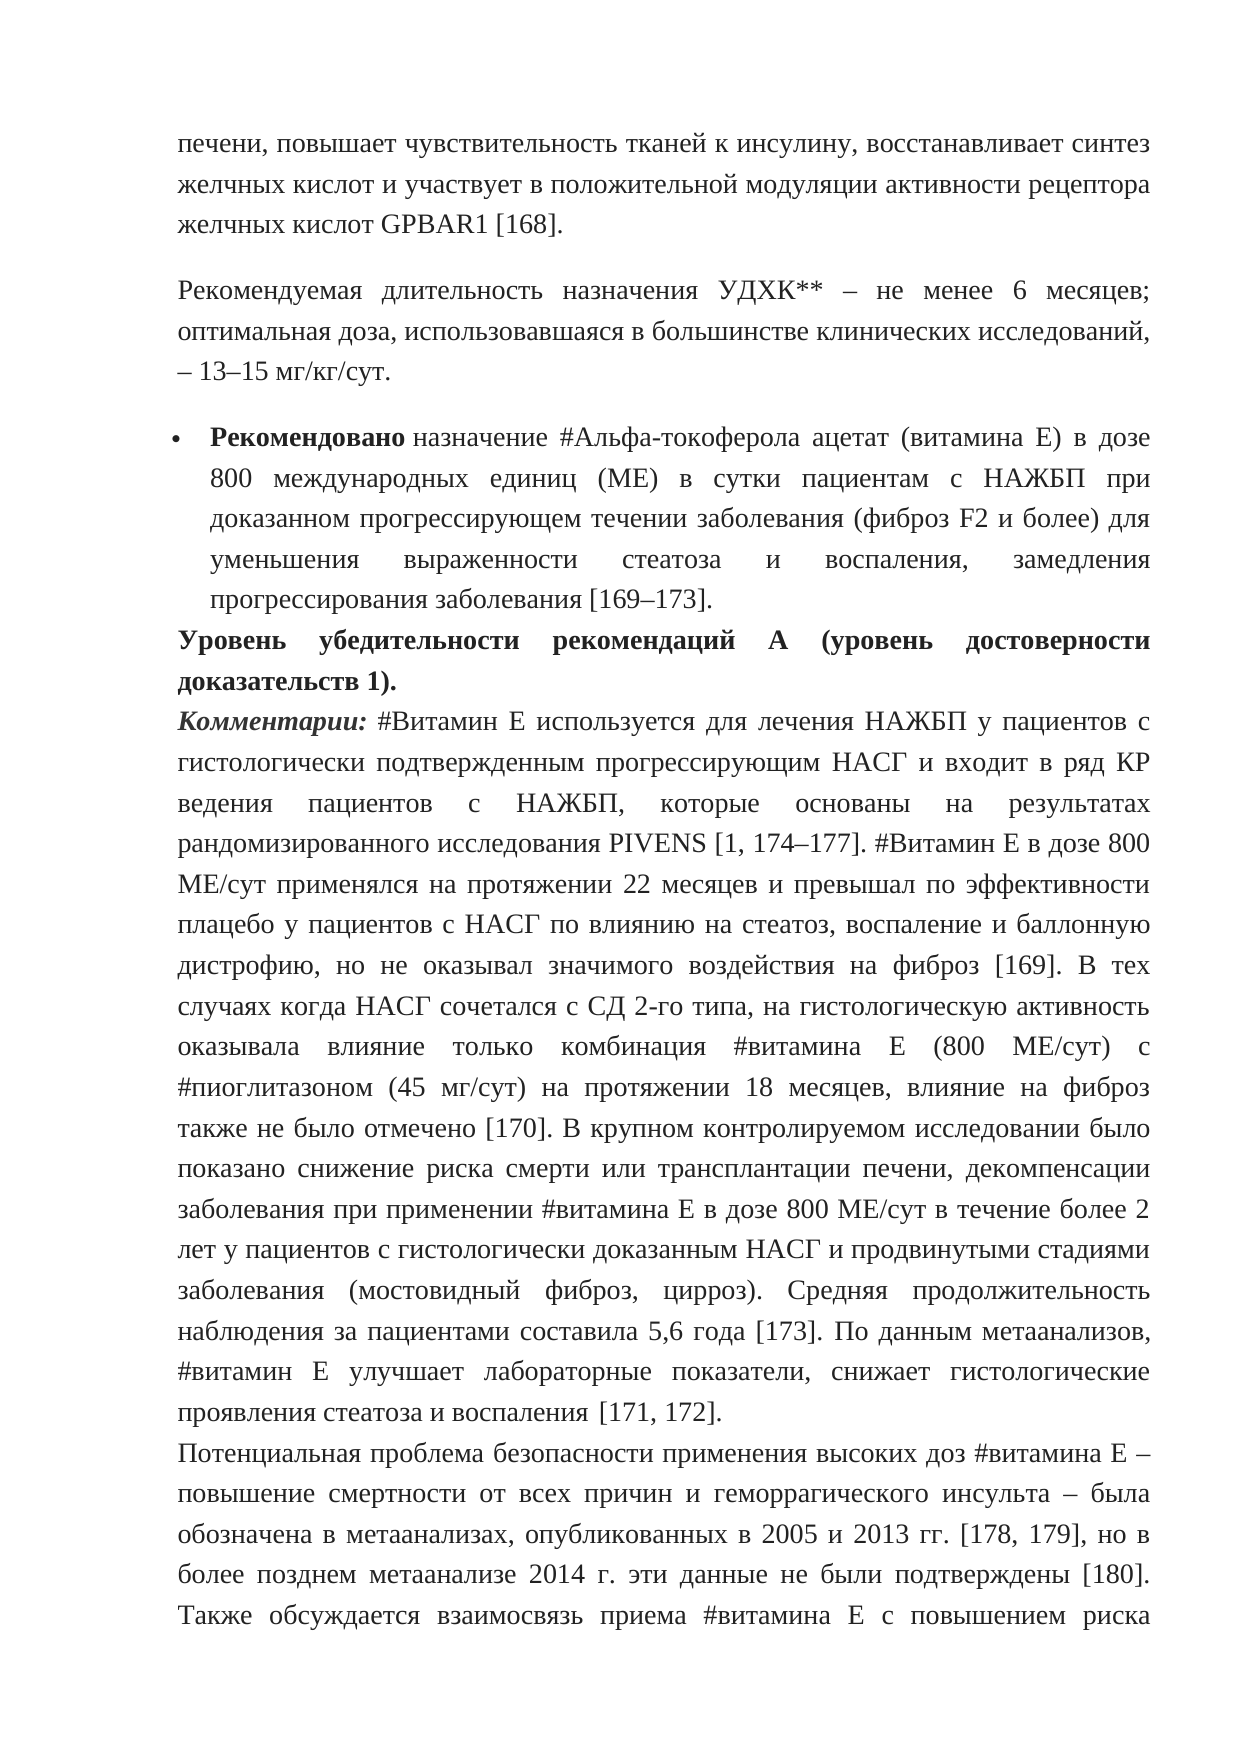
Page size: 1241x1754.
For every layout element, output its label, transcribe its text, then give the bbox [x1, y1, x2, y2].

text Уровень убедительности рекомендаций А (уровень достоверности доказательств 1). [177, 615, 1152, 696]
text Комментарии: #Витамин Е используется для лечения НАЖБП у пациентов с гистологически подтвержденным прогрессирующим НАСГ и входит в ряд КР ведения пациентов с НАЖБП, которые основаны на результатах рандомизированного исследования PIVENS [1, 174–177]. #Витамин Е в дозе 800 МЕ/сут применялся на протяжении 22 месяцев и превышал по эффективности плацебо у пациентов с НАСГ по влиянию на стеатоз, воспаление и баллонную дистрофию, но не оказывал значимого воздействия на фиброз [169]. В тех случаях когда НАСГ сочетался с СД 2-го типа, на гистологическую активность оказывала влияние только комбинация #витамина E (800 МЕ/сут) с #пиоглитазоном (45 мг/сут) на протяжении 18 месяцев, влияние на фиброз также не было отмечено [170]. В крупном контролируемом исследовании было показано снижение риска смерти или трансплантации печени, декомпенсации заболевания при применении #витамина E в дозе 800 МЕ/сут в течение более 2 лет у пациентов с гистологически доказанным НАСГ и продвинутыми стадиями заболевания (мостовидный фиброз, цирроз). Средняя продолжительность наблюдения за пациентами составила 5,6 года [173]. По данным метаанализов, #витамин Е улучшает лабораторные показатели, снижает гистологические проявления стеатоза и воспаления [171, 172]. [177, 696, 1152, 1427]
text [177, 1427, 1152, 1631]
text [177, 118, 1152, 240]
list Рекомендовано назначение #Альфа-токоферола ацетат (витамина Е) в дозе 800 международных единиц (МЕ) в сутки пациентам с НАЖБП при доказанном прогрессирующем течении заболевания (фиброз F2 и более) для уменьшения выраженности стеатоза и воспаления, замедления прогрессирования заболевания [169–173]. [172, 412, 1152, 615]
text Рекомендуемая длительность назначения УДХК** – не менее 6 месяцев; оптимальная доза, использовавшаяся в большинстве клинических исследований, – 13–15 мг/кг/сут. [177, 265, 1152, 387]
